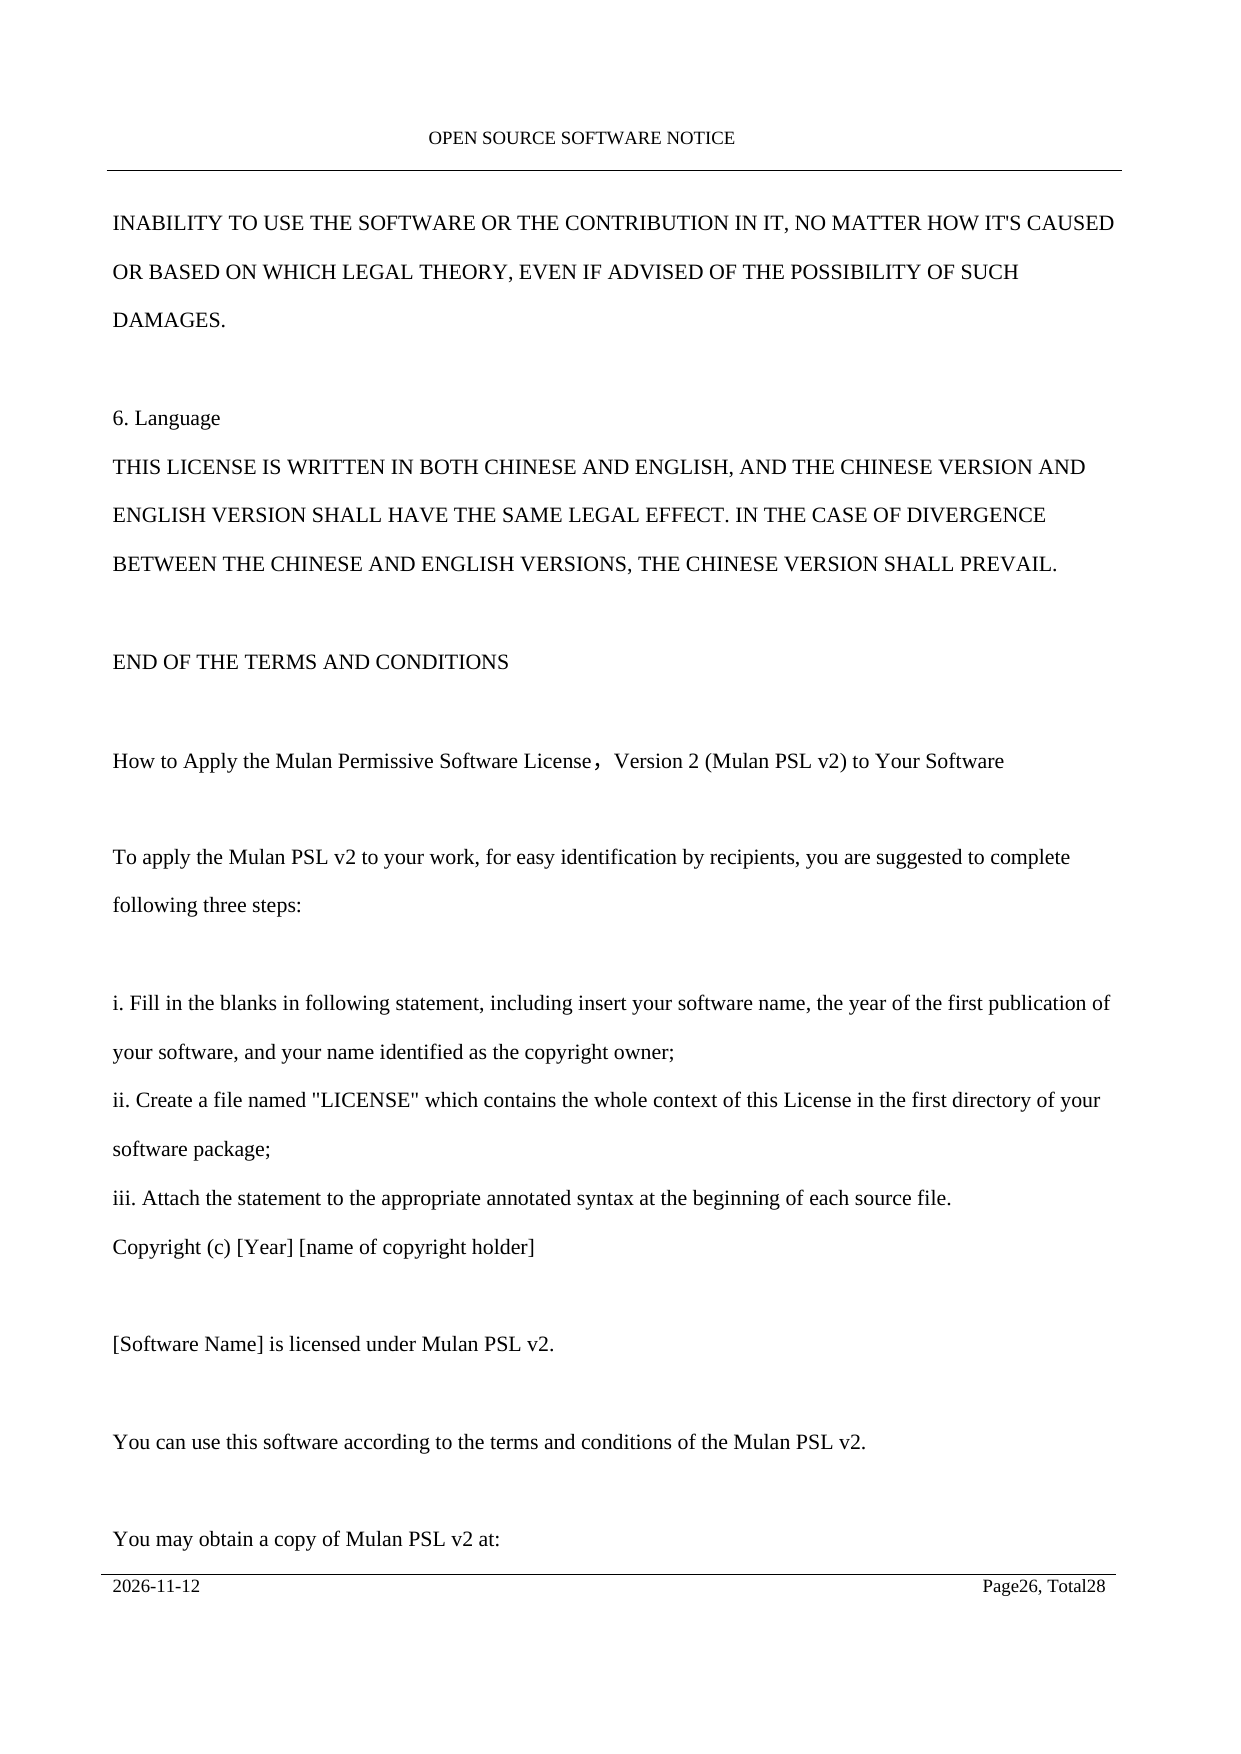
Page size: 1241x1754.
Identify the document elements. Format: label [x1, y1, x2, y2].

text [112, 206, 1128, 1555]
